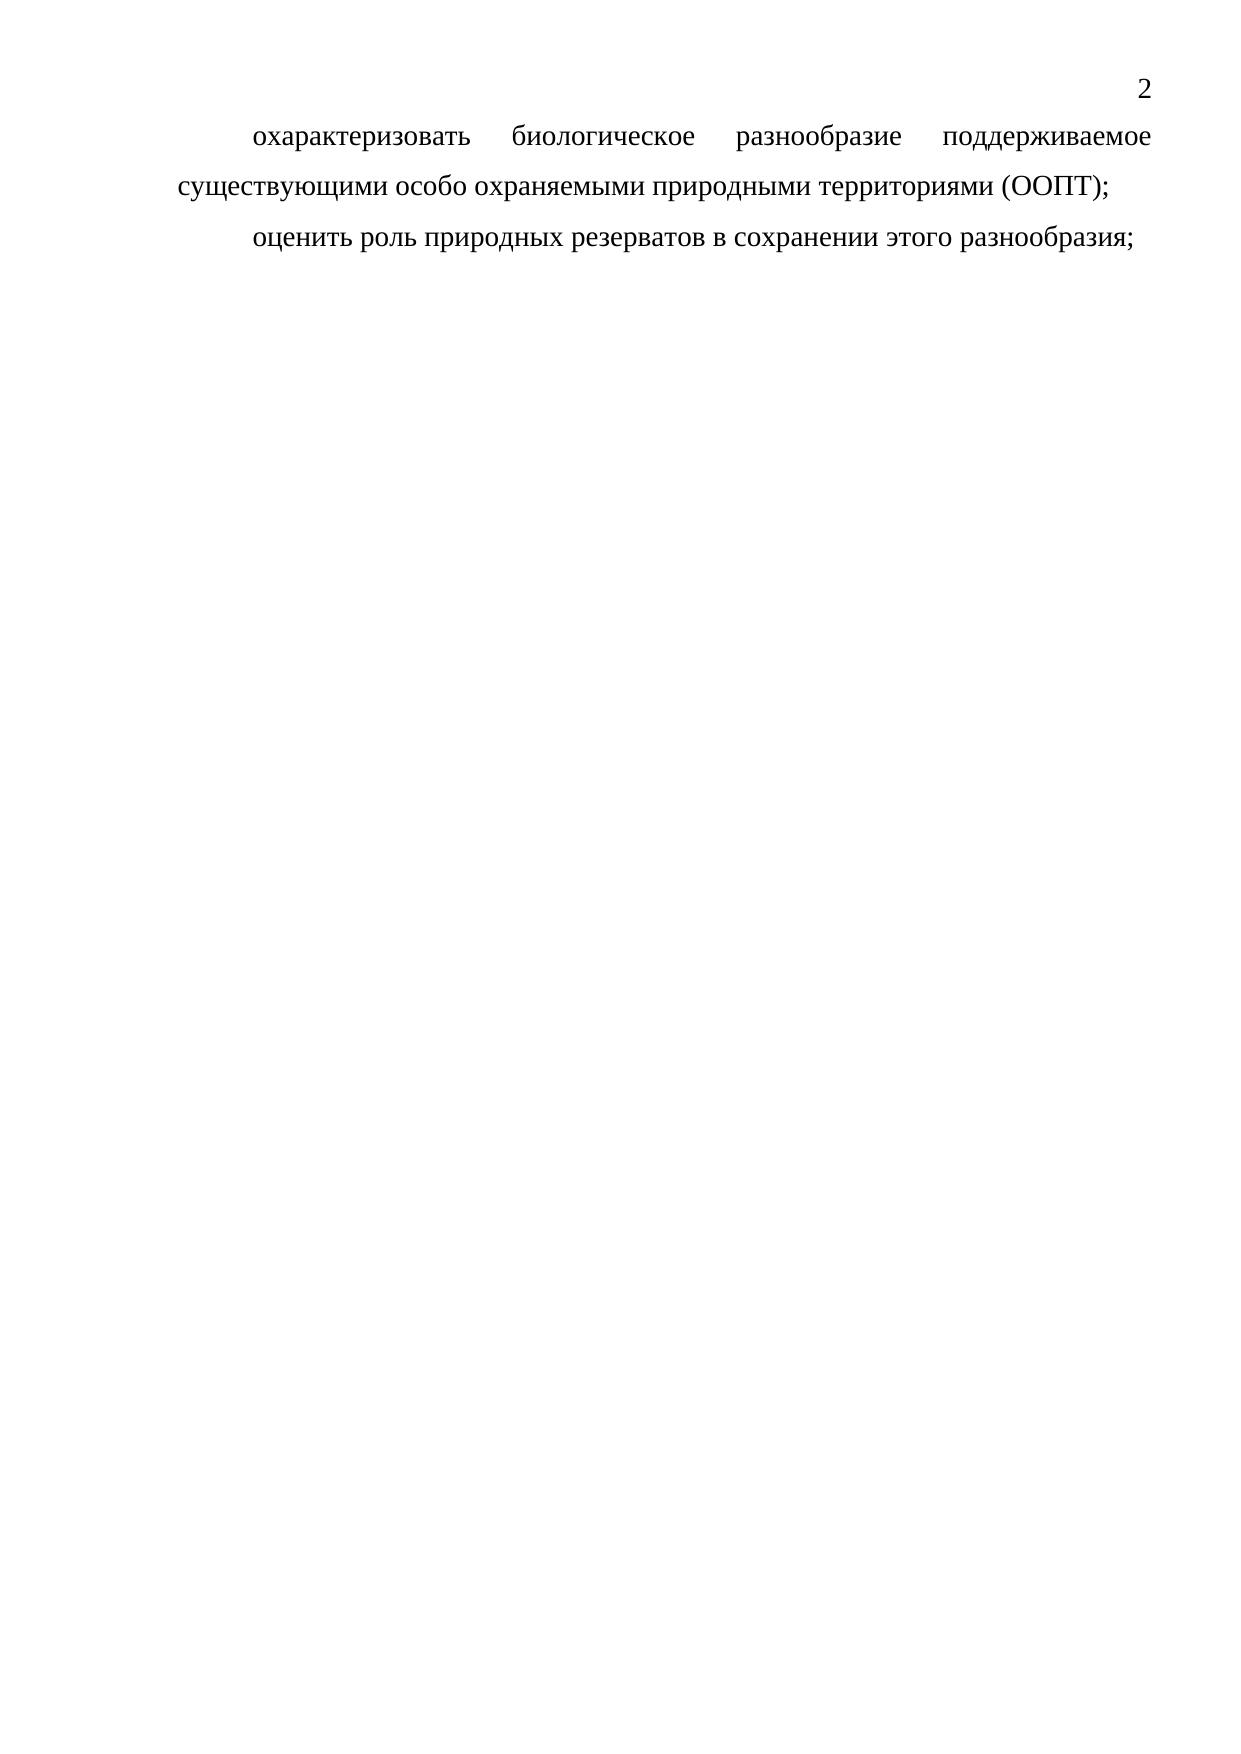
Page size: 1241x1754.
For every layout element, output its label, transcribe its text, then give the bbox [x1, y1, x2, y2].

text охарактеризовать биологическое разнообразие поддерживаемое существующими особо охраняемыми природными территориями (ООПТ); [177, 118, 1152, 202]
text оценить роль природных резерватов в сохранении этого разнообразия; [177, 219, 1152, 252]
